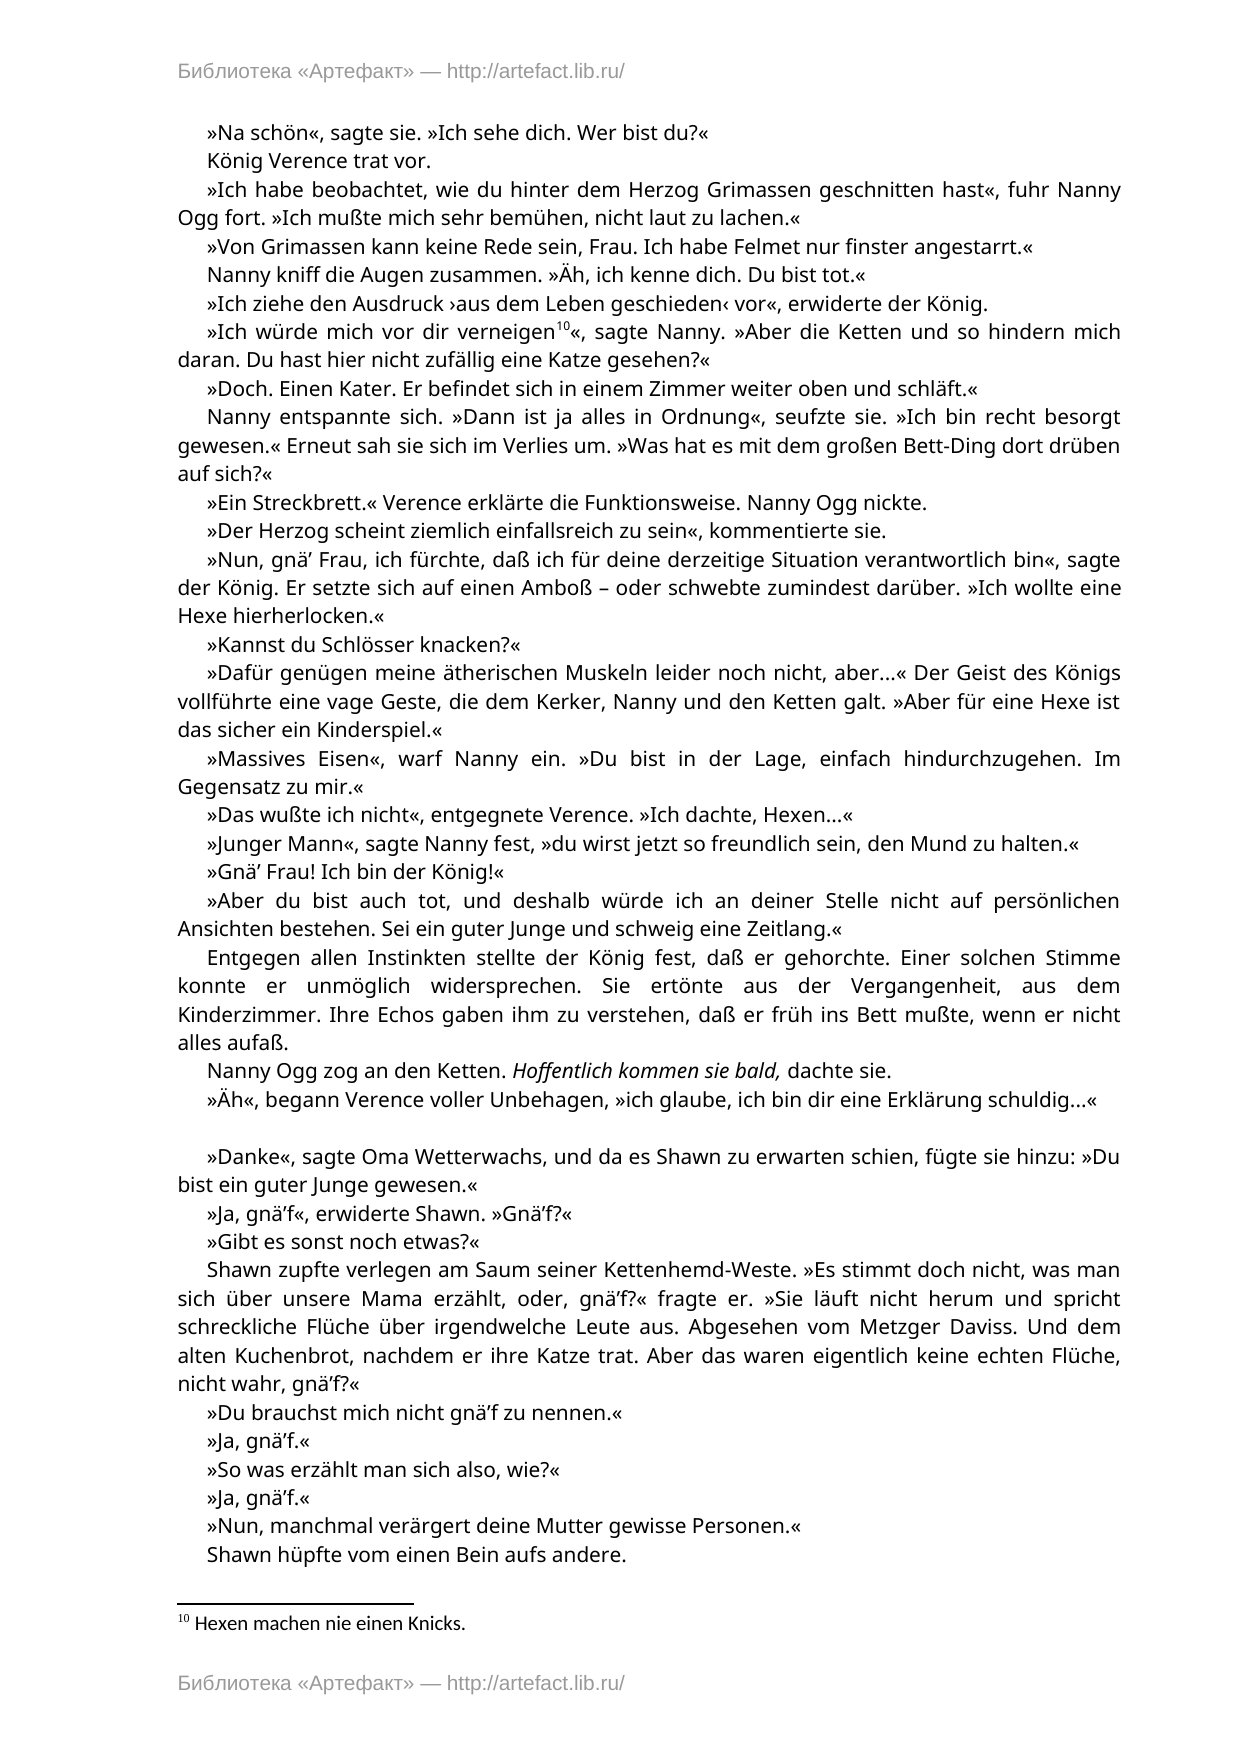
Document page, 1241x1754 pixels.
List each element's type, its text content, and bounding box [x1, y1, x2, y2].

text Nanny entspannte sich. »Dann ist ja alles in Ordnung«, seufzte sie. »Ich bin recht besorgt gewesen.« Erneut sah sie sich im Verlies um. »Was hat es mit dem großen Bett-Ding dort drüben auf sich?« [177, 402, 1122, 488]
text »Junger Mann«, sagte Nanny fest, »du wirst jetzt so freundlich sein, den Mund zu halten.« [177, 829, 1122, 857]
text »Ich ziehe den Ausdruck ›aus dem Leben geschieden‹ vor«, erwiderte der König. [177, 289, 1122, 317]
text »Gnä’ Frau! Ich bin der König!« [177, 857, 1122, 886]
text »Nun, gnä’ Frau, ich fürchte, daß ich für deine derzeitige Situation verantwortlich bin«, sagte der König. Er setzte sich auf einen Amboß – oder schwebte zumindest darüber. »Ich wollte eine Hexe hierherlocken.« [177, 545, 1122, 630]
text »Doch. Einen Kater. Er befindet sich in einem Zimmer weiter oben und schläft.« [177, 374, 1122, 402]
text Shawn zupfte verlegen am Saum seiner Kettenhemd-Weste. »Es stimmt doch nicht, was man sich über unsere Mama erzählt, oder, gnä’f?« fragte er. »Sie läuft nicht herum und spricht schreckliche Flüche über irgendwelche Leute aus. Abgesehen vom Metzger Daviss. Und dem alten Kuchenbrot, nachdem er ihre Katze trat. Aber das waren eigentlich keine echten Flüche, nicht wahr, gnä’f?« [177, 1256, 1122, 1398]
text Shawn hüpfte vom einen Bein aufs andere. [177, 1540, 1122, 1568]
text »Ein Streckbrett.« Verence erklärte die Funktionsweise. Nanny Ogg nickte. [177, 488, 1122, 516]
text »Der Herzog scheint ziemlich einfallsreich zu sein«, kommentierte sie. [177, 516, 1122, 545]
text »Ich habe beobachtet, wie du hinter dem Herzog Grimassen geschnitten hast«, fuhr Nanny Ogg fort. »Ich mußte mich sehr bemühen, nicht laut zu lachen.« [177, 175, 1122, 232]
text »Danke«, sagte Oma Wetterwachs, und da es Shawn zu erwarten schien, fügte sie hinzu: »Du bist ein guter Junge gewesen.« [177, 1142, 1122, 1199]
text »Gibt es sonst noch etwas?« [177, 1227, 1122, 1256]
text »Ja, gnä’f«, erwiderte Shawn. »Gnä’f?« [177, 1199, 1122, 1227]
text »Aber du bist auch tot, und deshalb würde ich an deiner Stelle nicht auf persönlichen Ansichten bestehen. Sei ein guter Junge und schweig eine Zeitlang.« [177, 886, 1122, 943]
text »Ich würde mich vor dir verneigen«, sagte Nanny. »Aber die Ketten und so hindern mich daran. Du hast hier nicht zufällig eine Katze gesehen?« [177, 317, 1122, 374]
text »Dafür genügen meine ätherischen Muskeln leider noch nicht, aber...« Der Geist des Königs vollführte eine vage Geste, die dem Kerker, Nanny und den Ketten galt. »Aber für eine Hexe ist das sicher ein Kinderspiel.« [177, 658, 1122, 744]
text »Nun, manchmal verärgert deine Mutter gewisse Personen.« [177, 1512, 1122, 1540]
text Nanny Ogg zog an den Ketten. Hoffentlich kommen sie bald, dachte sie. [177, 1057, 1122, 1085]
text »Kannst du Schlösser knacken?« [177, 630, 1122, 658]
text »Von Grimassen kann keine Rede sein, Frau. Ich habe Felmet nur finster angestarrt.« [177, 232, 1122, 260]
text Entgegen allen Instinkten stellte der König fest, daß er gehorchte. Einer solchen Stimme konnte er unmöglich widersprechen. Sie ertönte aus der Vergangenheit, aus dem Kinderzimmer. Ihre Echos gaben ihm zu verstehen, daß er früh ins Bett mußte, wenn er nicht alles aufaß. [177, 943, 1122, 1057]
text »Das wußte ich nicht«, entgegnete Verence. »Ich dachte, Hexen...« [177, 801, 1122, 829]
text Nanny kniff die Augen zusammen. »Äh, ich kenne dich. Du bist tot.« [177, 260, 1122, 289]
text »Massives Eisen«, warf Nanny ein. »Du bist in der Lage, einfach hindurchzugehen. Im Gegensatz zu mir.« [177, 744, 1122, 801]
text »Du brauchst mich nicht gnä’f zu nennen.« [177, 1398, 1122, 1426]
text »Na schön«, sagte sie. »Ich sehe dich. Wer bist du?« [177, 118, 1122, 147]
text »Äh«, begann Verence voller Unbehagen, »ich glaube, ich bin dir eine Erklärung schuldig...« [177, 1085, 1122, 1113]
text »Ja, gnä’f.« [177, 1483, 1122, 1512]
text »So was erzählt man sich also, wie?« [177, 1455, 1122, 1483]
text »Ja, gnä’f.« [177, 1426, 1122, 1455]
text König Verence trat vor. [177, 147, 1122, 175]
